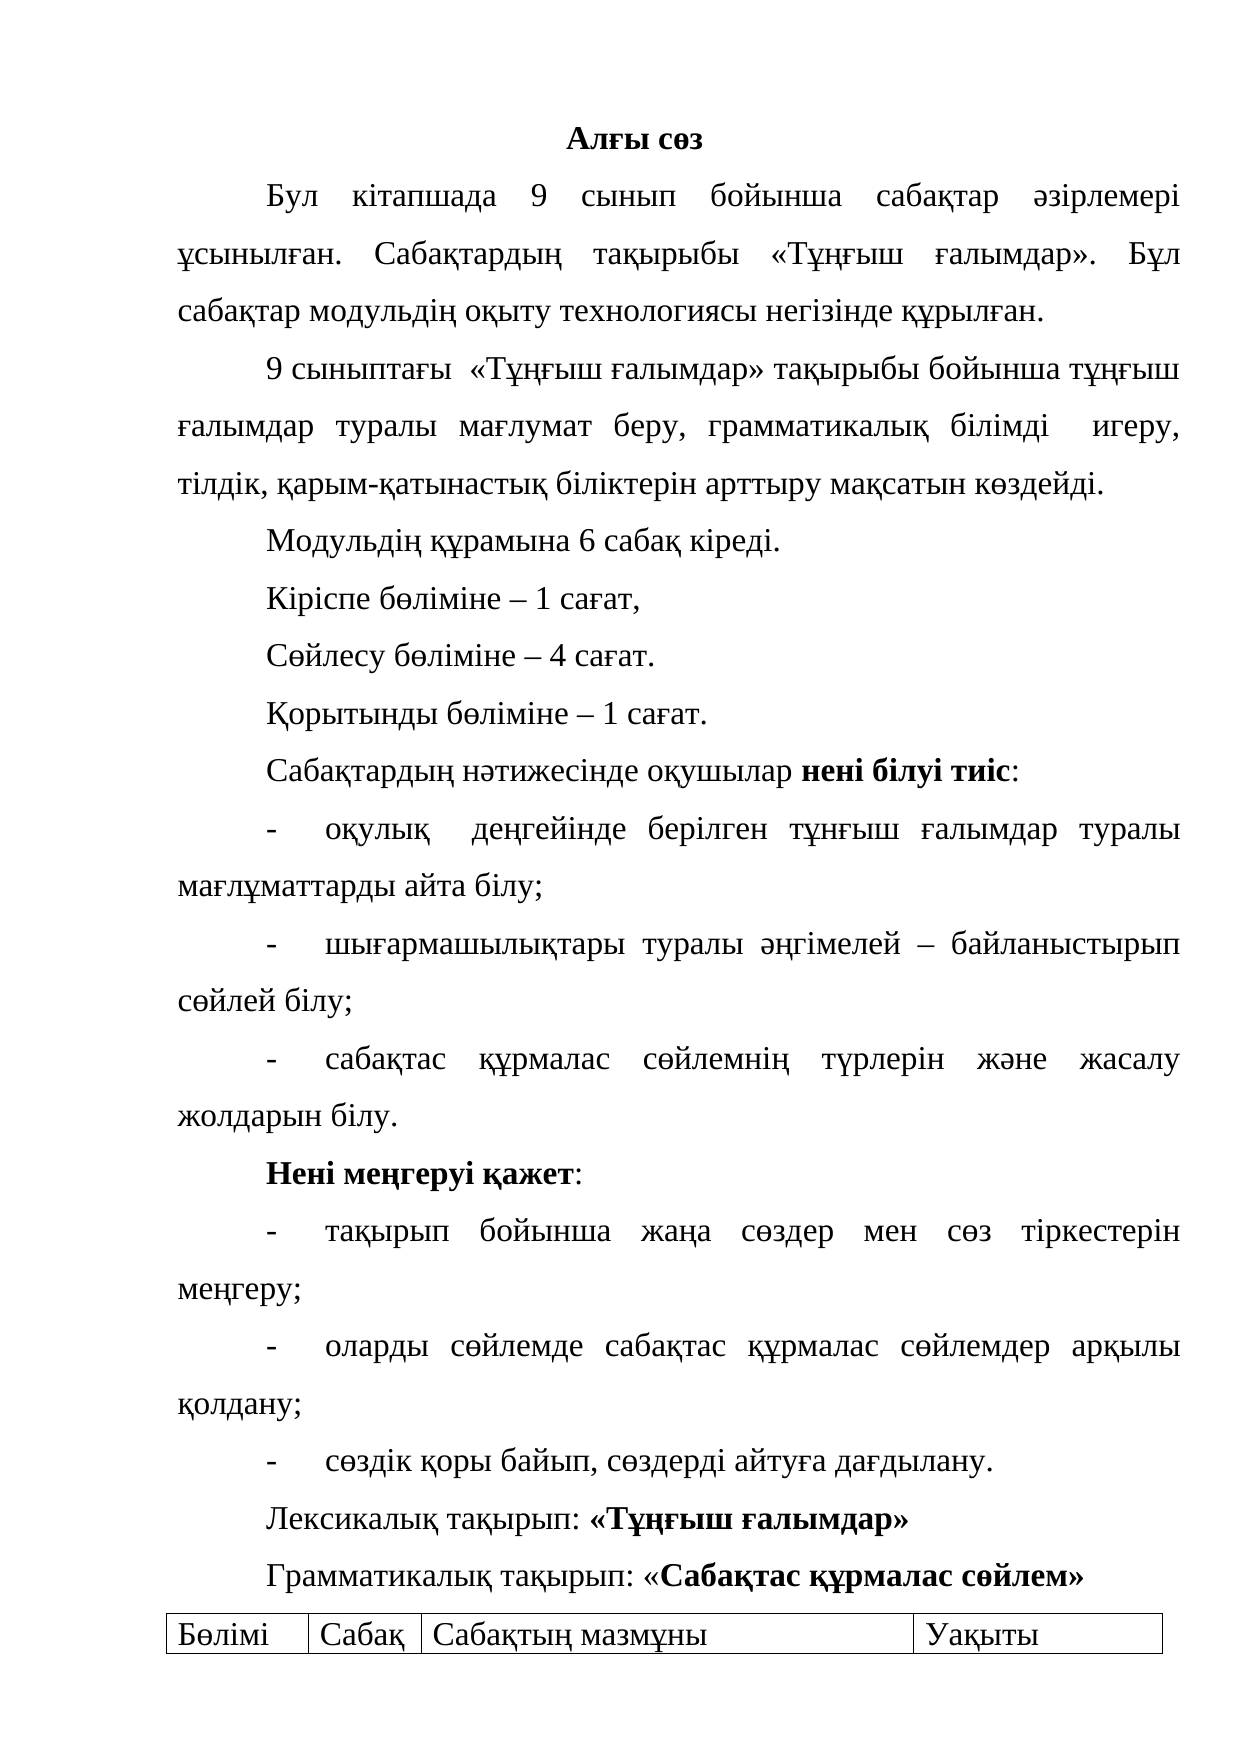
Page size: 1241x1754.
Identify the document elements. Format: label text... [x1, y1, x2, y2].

text Сабақтардың нәтижесінде оқушылар нені білуі тиіс: [177, 751, 1181, 789]
list оларды сөйлемде сабақтас құрмалас сөйлемдер арқылы қолдану; [177, 1326, 1181, 1421]
text Грамматикалық тақырып: «Сабақтас құрмалас сөйлем» [177, 1556, 1181, 1594]
text Сөйлесу бөліміне – 4 сағат. [177, 636, 1181, 674]
text Лексикалық тақырып: «Тұңғыш ғалымдар» [177, 1498, 1181, 1536]
text Нені меңгеруі қажет: [177, 1153, 1181, 1191]
text Кіріспе бөліміне – 1 сағат, [177, 578, 1181, 616]
list тақырып бойынша жаңа сөздер мен сөз тіркестерін меңгеру; [177, 1211, 1181, 1306]
table_header Сабақ саны [309, 1614, 421, 1652]
list шығармашылықтары туралы әңгімелей – байланыстырып сөйлей білу; [177, 923, 1181, 1019]
text Бул кітапшада 9 сынып бойынша сабақтар әзірлемері ұсынылған. Сабақтардың тақырыбы «Тұңғыш ғалымдар». Бұл сабақтар модульдің оқыту технологиясы негізінде құрылған. [177, 176, 1181, 329]
table_header Бөлімі [167, 1614, 308, 1652]
table_header Сабақтың мазмұны [422, 1614, 913, 1652]
list сабақтас құрмалас сөйлемнің түрлерін және жасалу жолдарын білу. [177, 1038, 1181, 1134]
text Алғы сөз [177, 118, 1181, 156]
list сөздік қоры байып, сөздерді айтуға дағдылану. [177, 1441, 1181, 1479]
text 9 сыныптағы «Тұңғыш ғалымдар» тақырыбы бойынша тұңғыш ғалымдар туралы мағлумат беру, грамматикалық білімді игеру, тілдік, қарым-қатынастық біліктерін арттыру мақсатын көздейді. [177, 348, 1181, 501]
list оқулық деңгейінде берілген тұнғыш ғалымдар туралы мағлұматтарды айта білу; [177, 808, 1181, 904]
text Модульдің құрамына 6 сабақ кіреді. [177, 521, 1181, 559]
text Қорытынды бөліміне – 1 сағат. [177, 693, 1181, 731]
table_header Уақыты [914, 1614, 1162, 1652]
